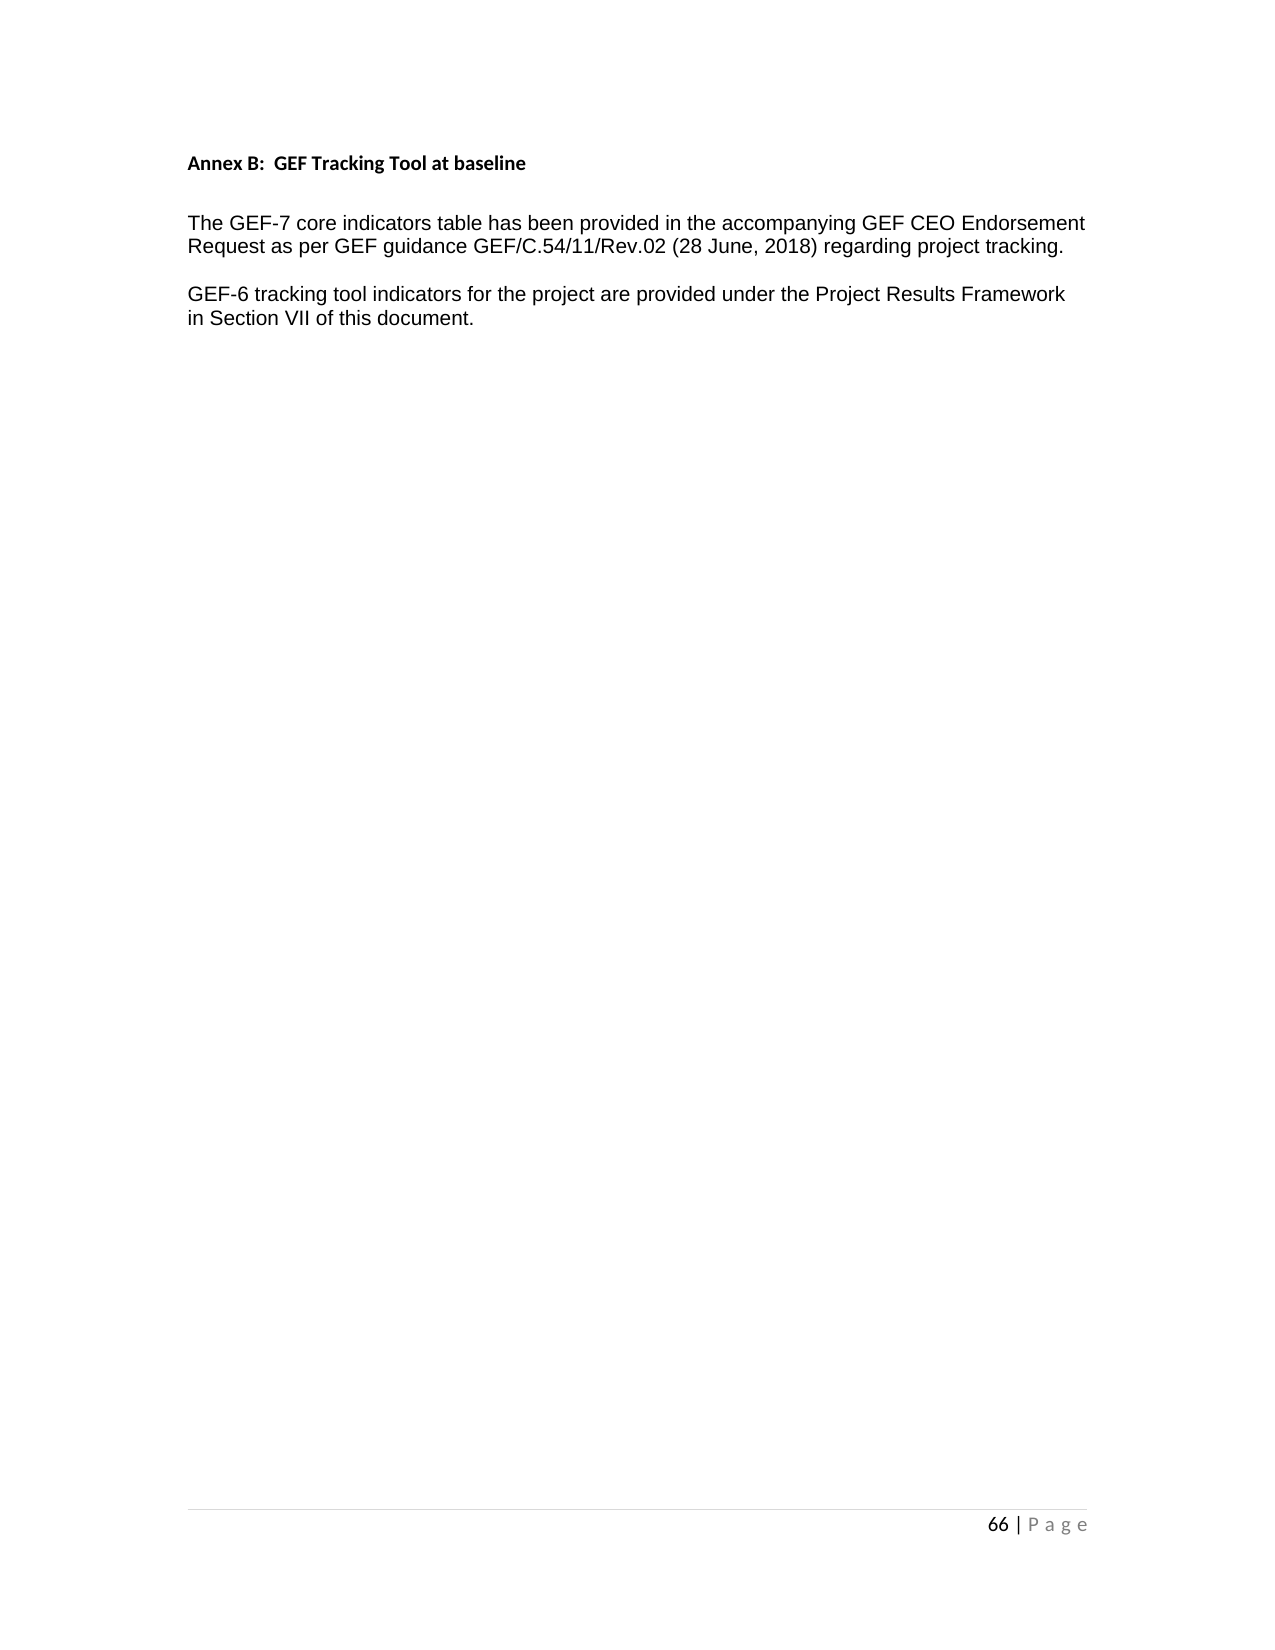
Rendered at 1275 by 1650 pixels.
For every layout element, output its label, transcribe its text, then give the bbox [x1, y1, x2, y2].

subtitle Annex B: GEF Tracking Tool at baseline [187, 150, 1087, 175]
text GEF-6 tracking tool indicators for the project are provided under the Project Results Framework in Section VII of this document. [187, 282, 1087, 330]
text The GEF-7 core indicators table has been provided in the accompanying GEF CEO Endorsement Request as per GEF guidance GEF/C.54/11/Rev.02 (28 June, 2018) regarding project tracking. [187, 210, 1087, 258]
